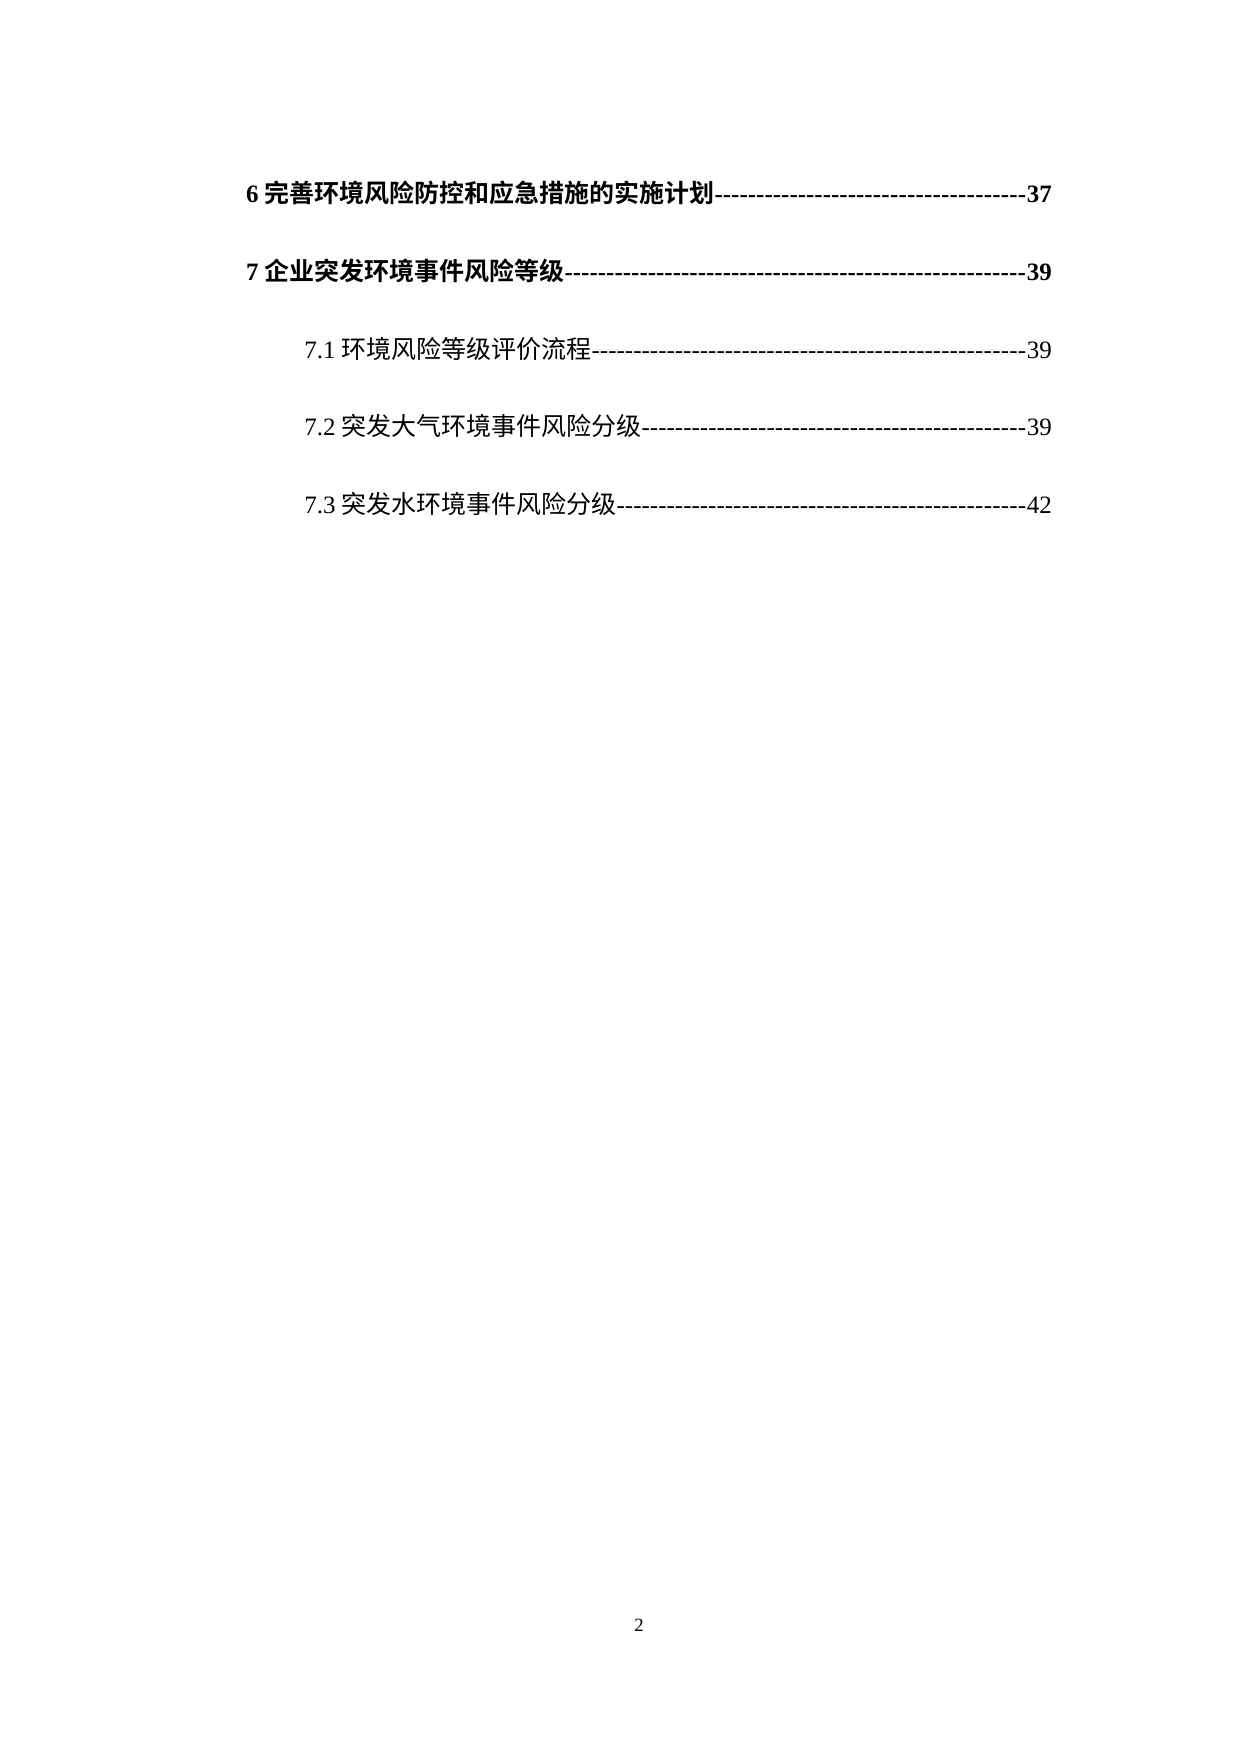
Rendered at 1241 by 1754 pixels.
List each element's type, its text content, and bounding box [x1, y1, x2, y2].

text 7.1 环境风险等级评价流程 39 [246, 317, 1053, 377]
text 6 完善环境风险防控和应急措施的实施计划 37 [187, 162, 1053, 222]
text 7 企业突发环境事件风险等级 39 [187, 240, 1053, 299]
text 7.3 突发水环境事件风险分级 42 [246, 473, 1053, 532]
text 7.2 突发大气环境事件风险分级 39 [246, 395, 1053, 455]
